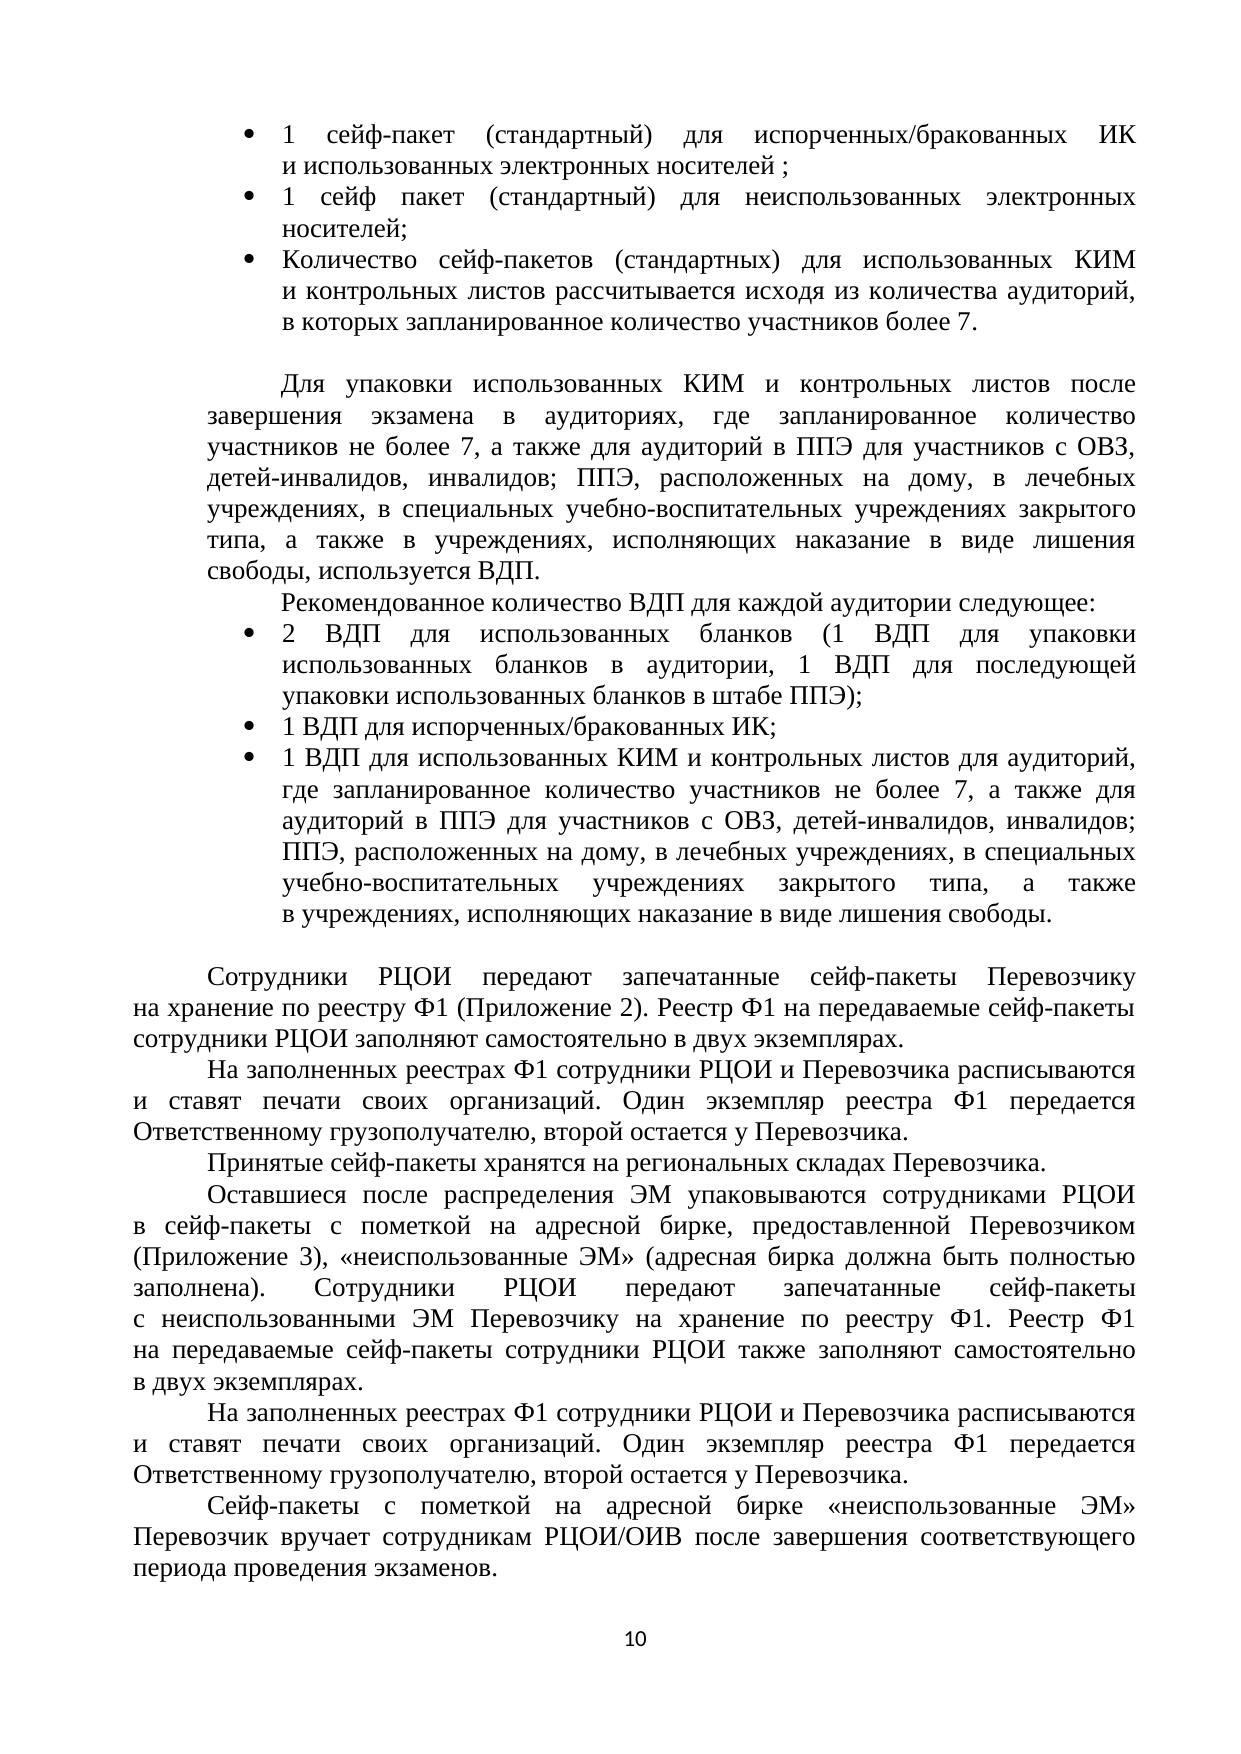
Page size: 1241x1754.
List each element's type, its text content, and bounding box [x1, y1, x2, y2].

list Количество сейф-пакетов (стандартных) для использованных КИМ и контрольных листов рассчитывается исходя из количества аудиторий, в которых запланированное количество участников более 7. [244, 243, 1137, 336]
list 2 ВДП для использованных бланков (1 ВДП для упаковки использованных бланков в аудитории, 1 ВДП для последующей упаковки использованных бланков в штабе ППЭ); [244, 617, 1137, 710]
list Для упаковки использованных КИМ и контрольных листов после завершения экзамена в аудиториях, где запланированное количество участников не более 7, а также для аудиторий в ППЭ для участников с ОВЗ, детей-инвалидов, инвалидов; ППЭ, расположенных на дому, в лечебных учреждениях, в специальных учебно-воспитательных учреждениях закрытого типа, а также в учреждениях, исполняющих наказание в виде лишения свободы, используется ВДП. [207, 368, 1137, 586]
list 1 сейф пакет (стандартный) для неиспользованных электронных носителей; [244, 181, 1137, 243]
list Рекомендованное количество ВДП для каждой аудитории следующее: [133, 586, 1137, 617]
text Оставшиеся после распределения ЭМ упаковываются сотрудниками РЦОИ в сейф-пакеты с пометкой на адресной бирке, предоставленной Перевозчиком (Приложение 3), «неиспользованные ЭМ» (адресная бирка должна быть полностью заполнена). Сотрудники РЦОИ передают запечатанные сейф-пакеты с неиспользованными ЭМ Перевозчику на хранение по реестру Ф1. Реестр Ф1 на передаваемые сейф-пакеты сотрудники РЦОИ также заполняют самостоятельно в двух экземплярах. [133, 1178, 1137, 1396]
list 1 ВДП для испорченных/бракованных ИК; [244, 710, 1137, 742]
text Принятые сейф-пакеты хранятся на региональных складах Перевозчика. [133, 1147, 1137, 1178]
text Сейф-пакеты с пометкой на адресной бирке «неиспользованные ЭМ» Перевозчик вручает сотрудникам РЦОИ/ОИВ после завершения соответствующего периода проведения экзаменов. [133, 1489, 1137, 1583]
list 1 сейф-пакет (стандартный) для испорченных/бракованных ИК и использованных электронных носителей ; [244, 118, 1137, 181]
text Сотрудники РЦОИ передают запечатанные сейф-пакеты Перевозчику на хранение по реестру Ф1 (Приложение 2). Реестр Ф1 на передаваемые сейф-пакеты сотрудники РЦОИ заполняют самостоятельно в двух экземплярах. [133, 960, 1137, 1053]
list 1 ВДП для использованных КИМ и контрольных листов для аудиторий, где запланированное количество участников не более 7, а также для аудиторий в ППЭ для участников с ОВЗ, детей-инвалидов, инвалидов; ППЭ, расположенных на дому, в лечебных учреждениях, в специальных учебно-воспитательных учреждениях закрытого типа, а также в учреждениях, исполняющих наказание в виде лишения свободы. [244, 742, 1137, 928]
